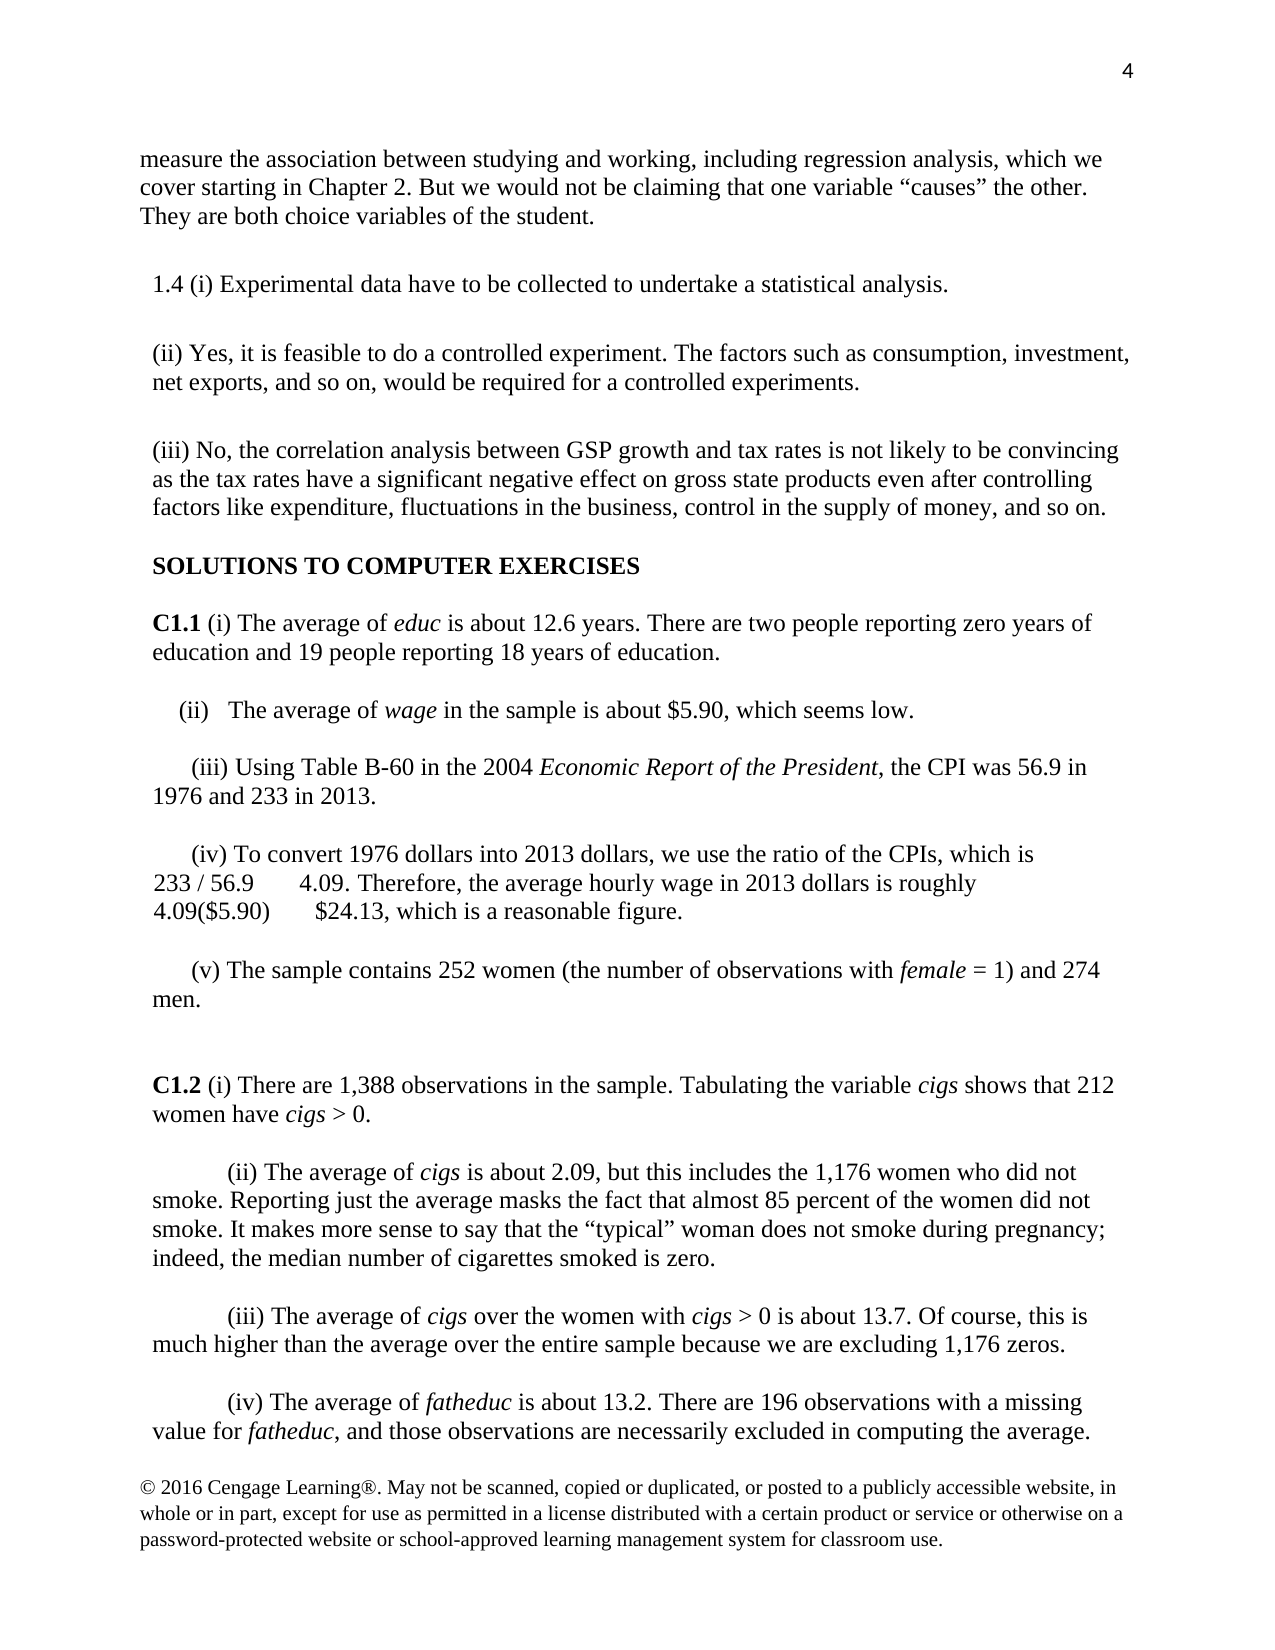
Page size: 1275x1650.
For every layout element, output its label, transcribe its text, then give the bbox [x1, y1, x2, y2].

text measure the association between studying and working, including regression analysis, which we cover starting in Chapter 2. But we would not be claiming that one variable “causes” the other. They are both choice variables of the student. [139, 144, 1133, 230]
subtitle SOLUTIONS TO COMPUTER EXERCISES [152, 551, 1133, 579]
list The sample contains 252 women (the number of observations with female = 1) and 274 men. [152, 955, 1106, 1012]
list The average of cigs is about 2.09, but this includes the 1,176 women who did not smoke. Reporting just the average masks the fact that almost 85 percent of the women did not smoke. It makes more sense to say that the “typical” woman does not smoke during pregnancy; indeed, the median number of cigarettes smoked is zero. [152, 1157, 1112, 1272]
text (ii) Yes, it is feasible to do a controlled experiment. The factors such as consumption, investment, net exports, and so on, would be required for a controlled experiments. [152, 338, 1133, 395]
list To convert 1976 dollars into 2013 dollars, we use the ratio of the CPIs, which is 233 / 56.9 4.09. Therefore, the average hourly wage in 2013 dollars is roughly 4.09($5.90) $24.13, which is a reasonable figure. [153, 839, 1041, 925]
list The average of wage in the sample is about $5.90, which seems low. [139, 695, 1133, 723]
text 1.4 (i) Experimental data have to be collected to undertake a statistical analysis. [152, 269, 1133, 298]
text (iii) No, the correlation analysis between GSP growth and tax rates is not likely to be convincing as the tax rates have a significant negative effect on gross state products even after controlling factors like expenditure, fluctuations in the business, control in the supply of money, and so on. [152, 435, 1133, 521]
list Using Table B-60 in the 2004 Economic Report of the President, the CPI was 56.9 in 1976 and 233 in 2013. [152, 752, 1093, 810]
text C1.2 (i) There are 1,388 observations in the sample. Tabulating the variable cigs shows that 212 women have cigs > 0. [152, 1070, 1133, 1128]
text C1.1 (i) The average of educ is about 12.6 years. There are two people reporting zero years of education and 19 people reporting 18 years of education. [152, 608, 1133, 666]
list The average of cigs over the women with cigs > 0 is about 13.7. Of course, this is much higher than the average over the entire sample because we are excluding 1,176 zeros. [152, 1301, 1088, 1358]
list The average of fatheduc is about 13.2. There are 196 observations with a missing value for fatheduc, and those observations are necessarily excluded in computing the average. [152, 1387, 1097, 1445]
